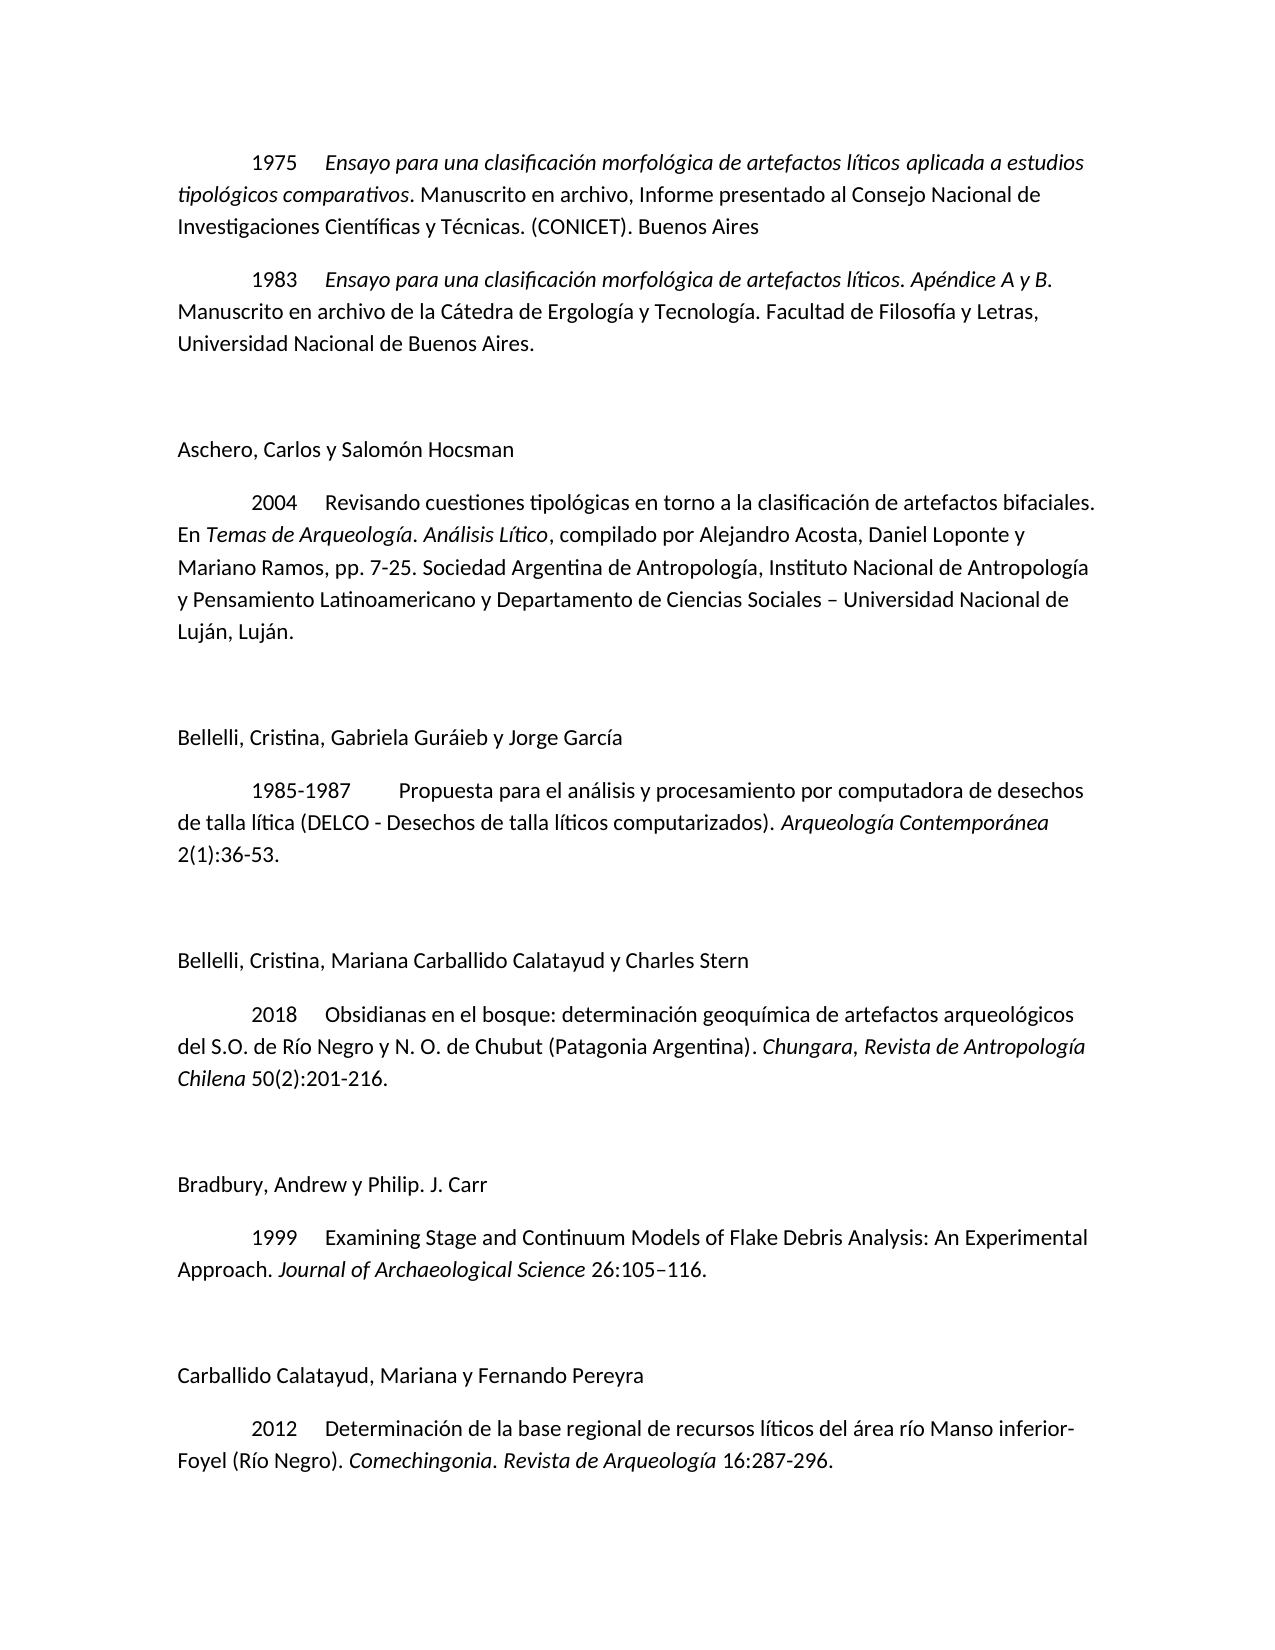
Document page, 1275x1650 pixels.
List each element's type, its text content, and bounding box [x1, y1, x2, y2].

text 1983 Ensayo para una clasificación morfológica de artefactos líticos. Apéndice A y B. Manuscrito en archivo de la Cátedra de Ergología y Tecnología. Facultad de Filosofía y Letras, Universidad Nacional de Buenos Aires. [177, 265, 1098, 357]
text 2004 Revisando cuestiones tipológicas en torno a la clasificación de artefactos bifaciales. En Temas de Arqueología. Análisis Lítico, compilado por Alejandro Acosta, Daniel Loponte y Mariano Ramos, pp. 7-25. Sociedad Argentina de Antropología, Instituto Nacional de Antropología y Pensamiento Latinoamericano y Departamento de Ciencias Sociales – Universidad Nacional de Luján, Luján. [177, 488, 1098, 645]
text 2012 Determinación de la base regional de recursos líticos del área río Manso inferior-Foyel (Río Negro). Comechingonia. Revista de Arqueología 16:287-296. [177, 1414, 1098, 1474]
text Aschero, Carlos y Salomón Hocsman [177, 435, 1098, 463]
text 2018 Obsidianas en el bosque: determinación geoquímica de artefactos arqueológicos del S.O. de Río Negro y N. O. de Chubut (Patagonia Argentina). Chungara, Revista de Antropología Chilena 50(2):201-216. [177, 1000, 1098, 1092]
text Bellelli, Cristina, Gabriela Guráieb y Jorge García [177, 723, 1098, 751]
text Bellelli, Cristina, Mariana Carballido Calatayud y Charles Stern [177, 947, 1098, 975]
text 1999 Examining Stage and Continuum Models of Flake Debris Analysis: An Experimental Approach. Journal of Archaeological Science 26:105–116. [177, 1223, 1098, 1283]
text Carballido Calatayud, Mariana y Fernando Pereyra [177, 1361, 1098, 1389]
text Bradbury, Andrew y Philip. J. Carr [177, 1170, 1098, 1198]
text 1975 Ensayo para una clasificación morfológica de artefactos líticos aplicada a estudios tipológicos comparativos. Manuscrito en archivo, Informe presentado al Consejo Nacional de Investigaciones Científicas y Técnicas. (CONICET). Buenos Aires [177, 148, 1098, 240]
text 1985-1987 Propuesta para el análisis y procesamiento por computadora de desechos de talla lítica (DELCO - Desechos de talla líticos computarizados). Arqueología Contemporánea 2(1):36-53. [177, 776, 1098, 869]
